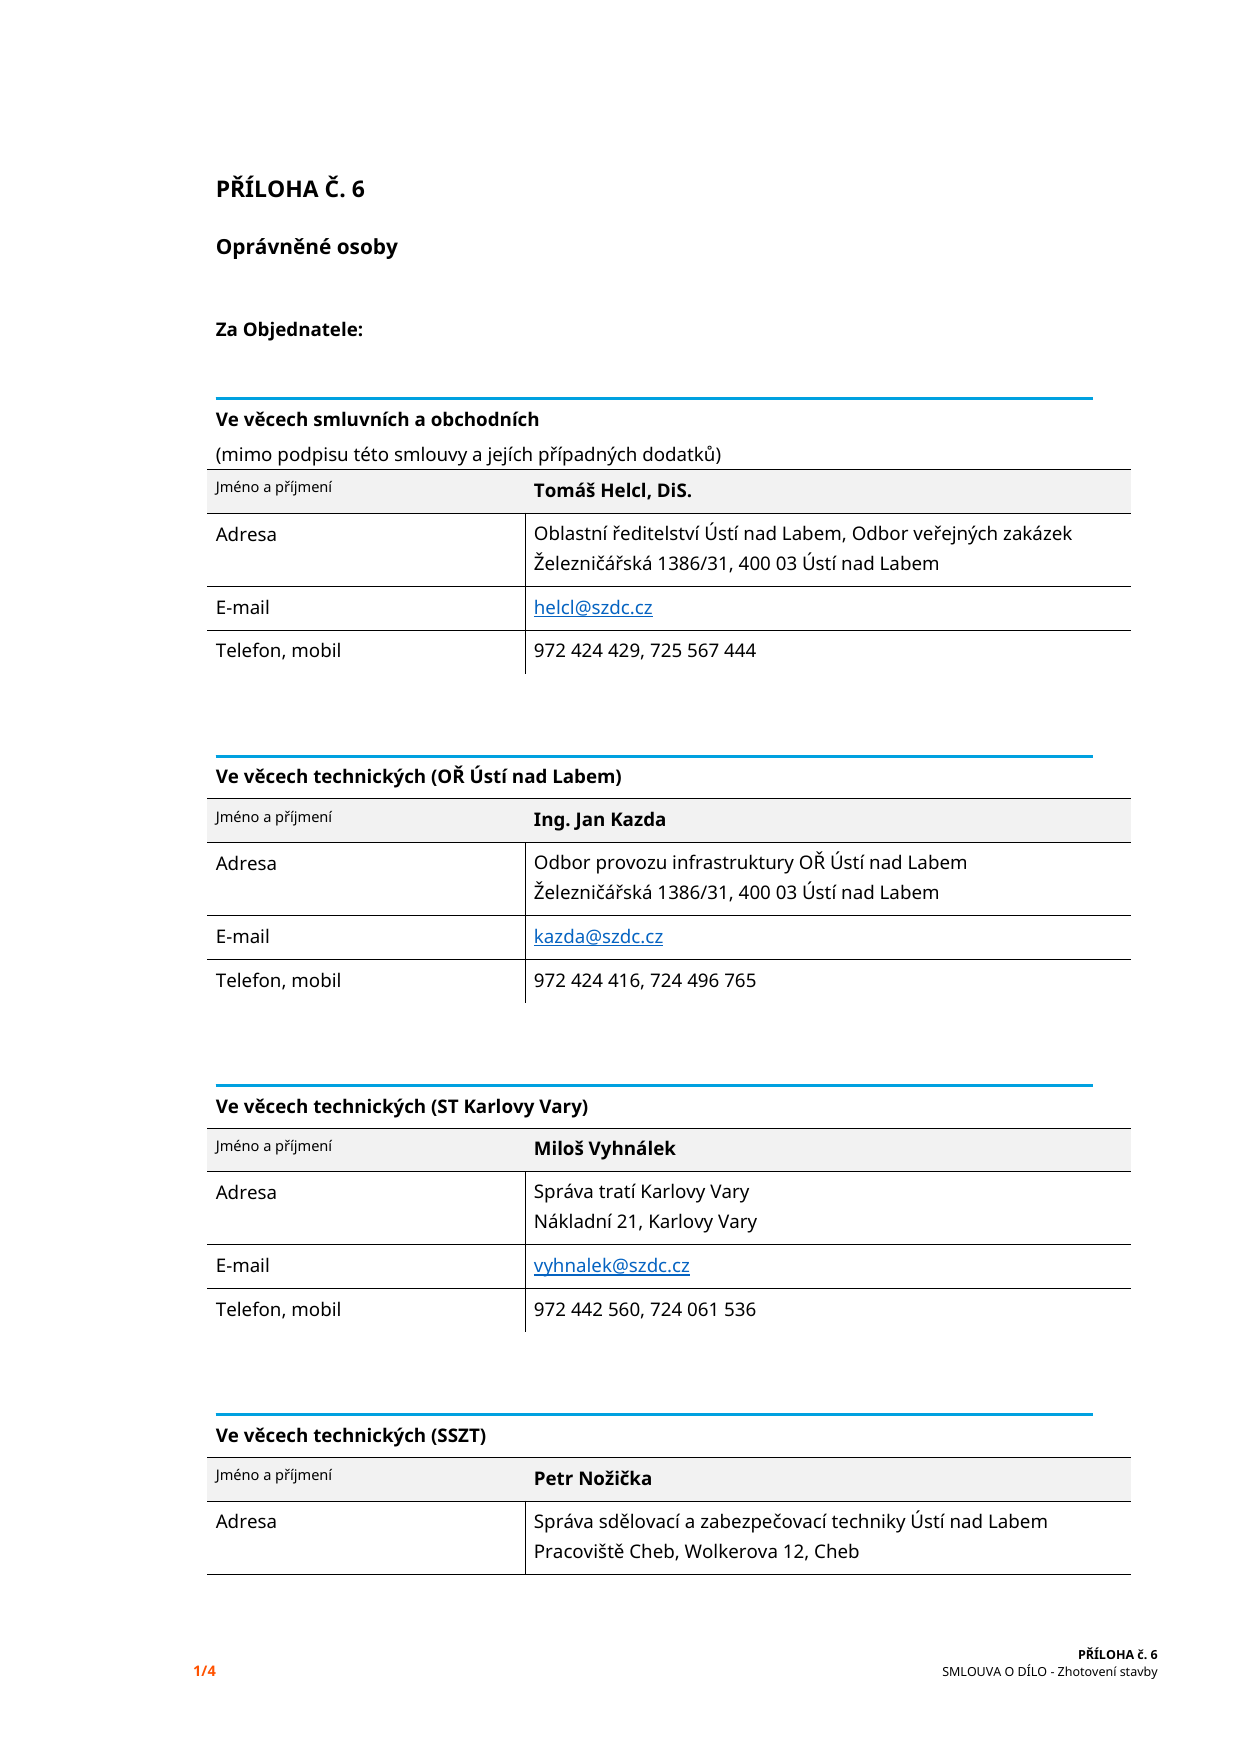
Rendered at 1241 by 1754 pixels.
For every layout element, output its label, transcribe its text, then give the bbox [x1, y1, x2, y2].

text Příloha č. 6 [216, 172, 1093, 204]
table_cell vyhnalek@szdc.cz [526, 1245, 1131, 1288]
text Ve věcech smluvních a obchodních [216, 400, 1093, 432]
table_header Ing. Jan Kazda [526, 799, 1131, 842]
table_cell Oblastní ředitelství Ústí nad Labem, Odbor veřejných zakázek Železničářská 1386/31, 400 03 Ústí nad Labem [526, 514, 1131, 586]
text Ve věcech technických (OŘ Ústí nad Labem) [216, 758, 1093, 789]
text Ve věcech technických (ST Karlovy Vary) [216, 1087, 1093, 1119]
table_cell E-mail [207, 916, 525, 959]
table_cell Odbor provozu infrastruktury OŘ Ústí nad Labem Železničářská 1386/31, 400 03 Ústí nad Labem [526, 843, 1131, 915]
table_cell Adresa [207, 1172, 525, 1244]
table_cell helcl@szdc.cz [526, 587, 1131, 629]
table_cell Adresa [207, 843, 525, 915]
table_cell E-mail [207, 587, 525, 629]
text Oprávněné osoby [216, 232, 1093, 260]
table_cell Telefon, mobil [207, 1289, 525, 1332]
table_header Miloš Vyhnálek [526, 1129, 1131, 1171]
text Ve věcech technických (SSZT) [216, 1416, 1093, 1448]
table_header Tomáš Helcl, DiS. [526, 470, 1131, 513]
table_cell 972 424 429, 725 567 444 [526, 631, 1131, 673]
text Za Objednatele: [216, 316, 1093, 342]
table_cell Telefon, mobil [207, 960, 525, 1003]
table_cell kazda@szdc.cz [526, 916, 1131, 959]
table_cell 972 424 416, 724 496 765 [526, 960, 1131, 1003]
table_header Jméno a příjmení [207, 1458, 526, 1501]
table_header Jméno a příjmení [207, 1129, 526, 1171]
table_cell Správa sdělovací a zabezpečovací techniky Ústí nad Labem Pracoviště Cheb, Wolkerova 12, Cheb [526, 1502, 1131, 1574]
table_header Petr Nožička [526, 1458, 1131, 1501]
table_header Jméno a příjmení [207, 470, 526, 513]
table_cell Telefon, mobil [207, 631, 525, 673]
table_header Jméno a příjmení [207, 799, 526, 842]
text (mimo podpisu této smlouvy a jejích případných dodatků) [216, 441, 1093, 466]
table_cell 972 442 560, 724 061 536 [526, 1289, 1131, 1332]
table_cell Adresa [207, 514, 525, 586]
table_cell E-mail [207, 1245, 525, 1288]
table_cell Adresa [207, 1502, 525, 1574]
table_cell Správa tratí Karlovy Vary Nákladní 21, Karlovy Vary [526, 1172, 1131, 1244]
